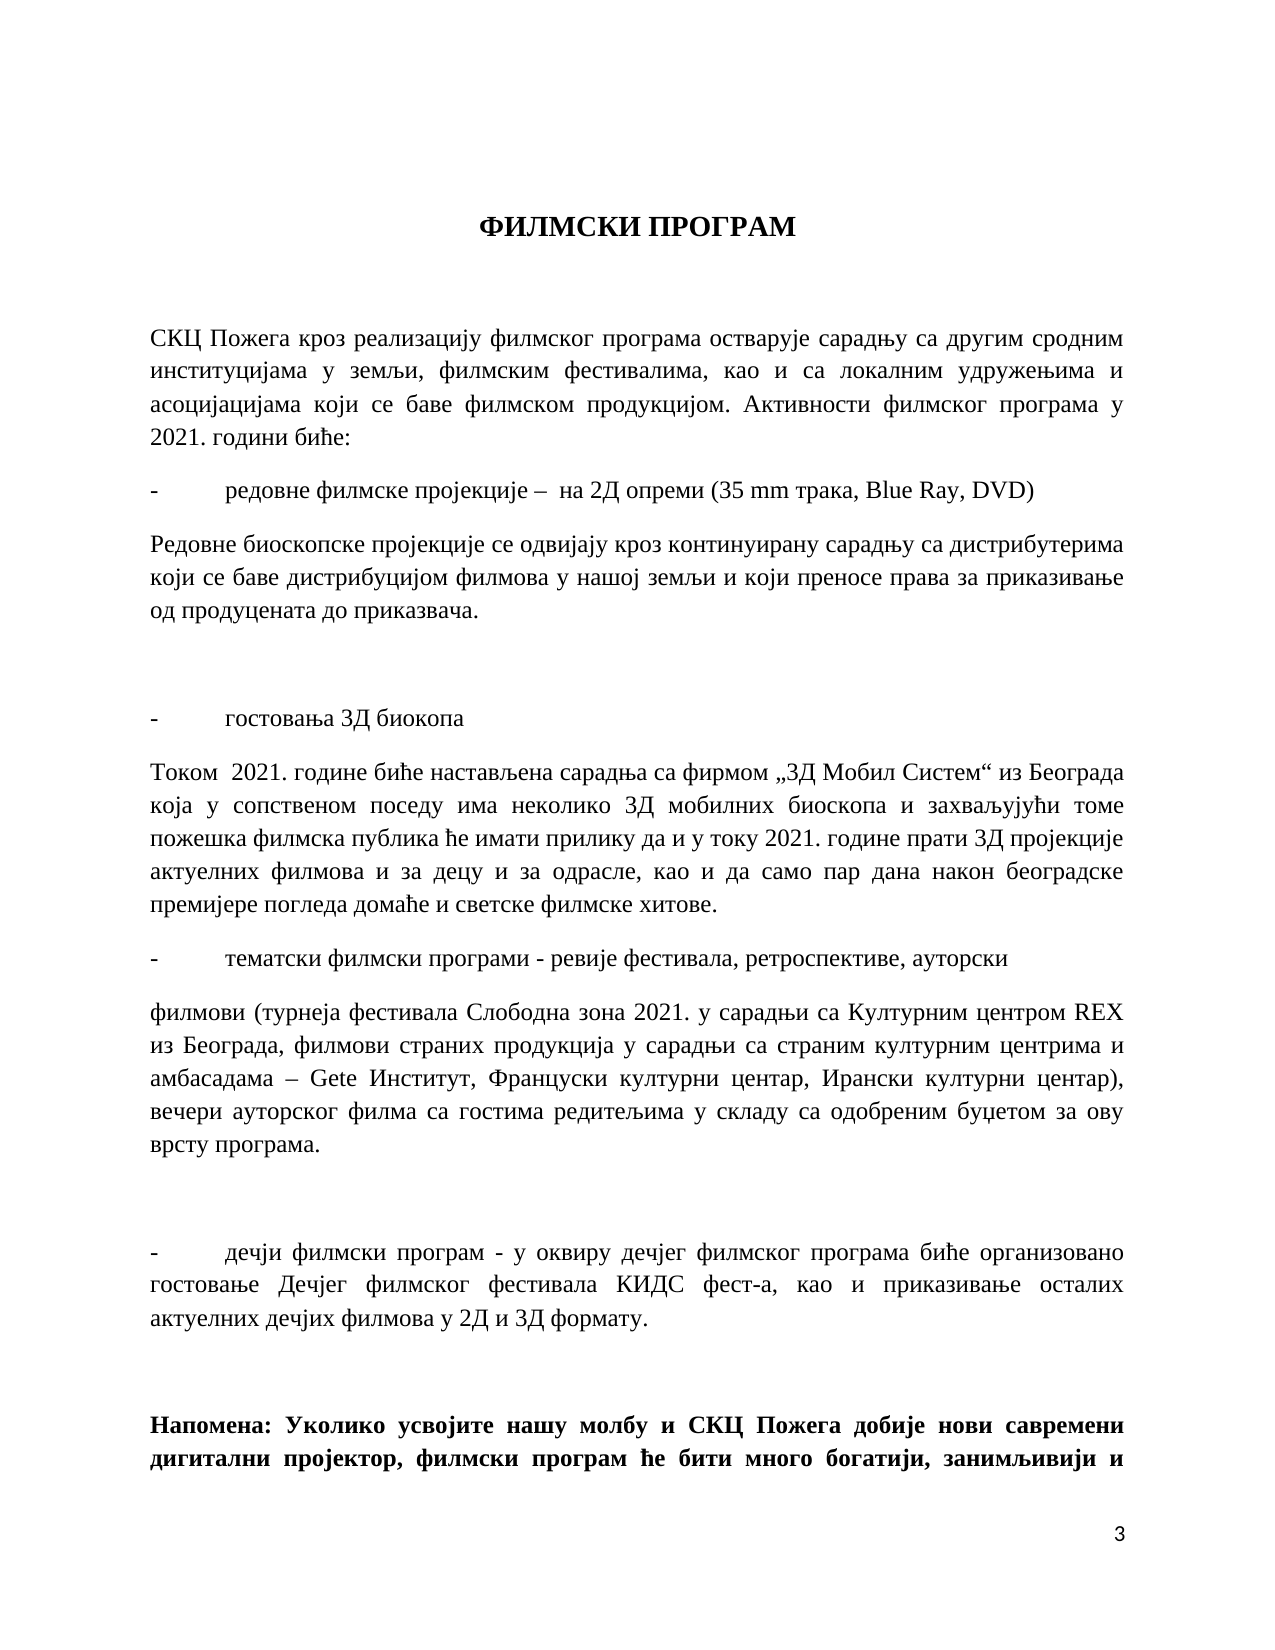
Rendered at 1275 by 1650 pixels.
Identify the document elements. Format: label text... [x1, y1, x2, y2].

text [150, 1410, 1125, 1472]
text Toком 2021. године биће настављена сарадња са фирмом „3Д Мобил Систем“ из Београда која у сопственом поседу има неколико 3Д мобилних биоскопа и захваљујући томе пожешка филмска публика ће имати прилику да и у току 2021. године прати 3Д пројекције актуелних филмова и за децу и за одрасле, као и да само пар дана након београдске премијере погледа домаће и светске филмске хитове. [150, 757, 1125, 918]
text - гостовања 3Д биокопа [150, 703, 1125, 732]
text СКЦ Пожега кроз реализацију филмског програма остварује сарадњу са другим сродним институцијама у земљи, филмским фестивалима, као и са локалним удружењима и асоцијацијама који се баве филмском продукцијом. Активности филмског програма у 2021. години биће: [150, 323, 1125, 450]
text Редовне биоскопске пројекције се одвијају кроз континуирану сарадњу са дистрибутерима који се баве дистрибуцијом филмова у нашој земљи и који преносе права за приказивање од продуцената до приказвача. [150, 529, 1125, 624]
text ФИЛМСКИ ПРОГРАМ [150, 209, 1125, 243]
text - дечји филмски програм - у оквиру дечјег филмског програма биће организовано гостовање Дечјег филмског фестивала КИДС фест-а, као и приказивање осталих актуелних дечјих филмова у 2Д и 3Д формату. [150, 1237, 1125, 1331]
text - тематски филмски програми - ревије фестивала, ретроспективе, ауторски [150, 943, 1125, 972]
text филмови (турнеја фестивала Слободна зона 2021. у сарадњи са Културним центром REX из Београда, филмови страних продукција у сарадњи са страним културним центрима и амбасадама – Gete Институт, Француски културни центар, Ирански културни центар), вечери ауторског филма са гостима редитељима у складу са одобреним буџетом за ову врсту програма. [150, 997, 1125, 1158]
text - редовне филмске пројекције – на 2Д опреми (35 mm трака, Blue Ray, DVD) [150, 476, 1125, 504]
